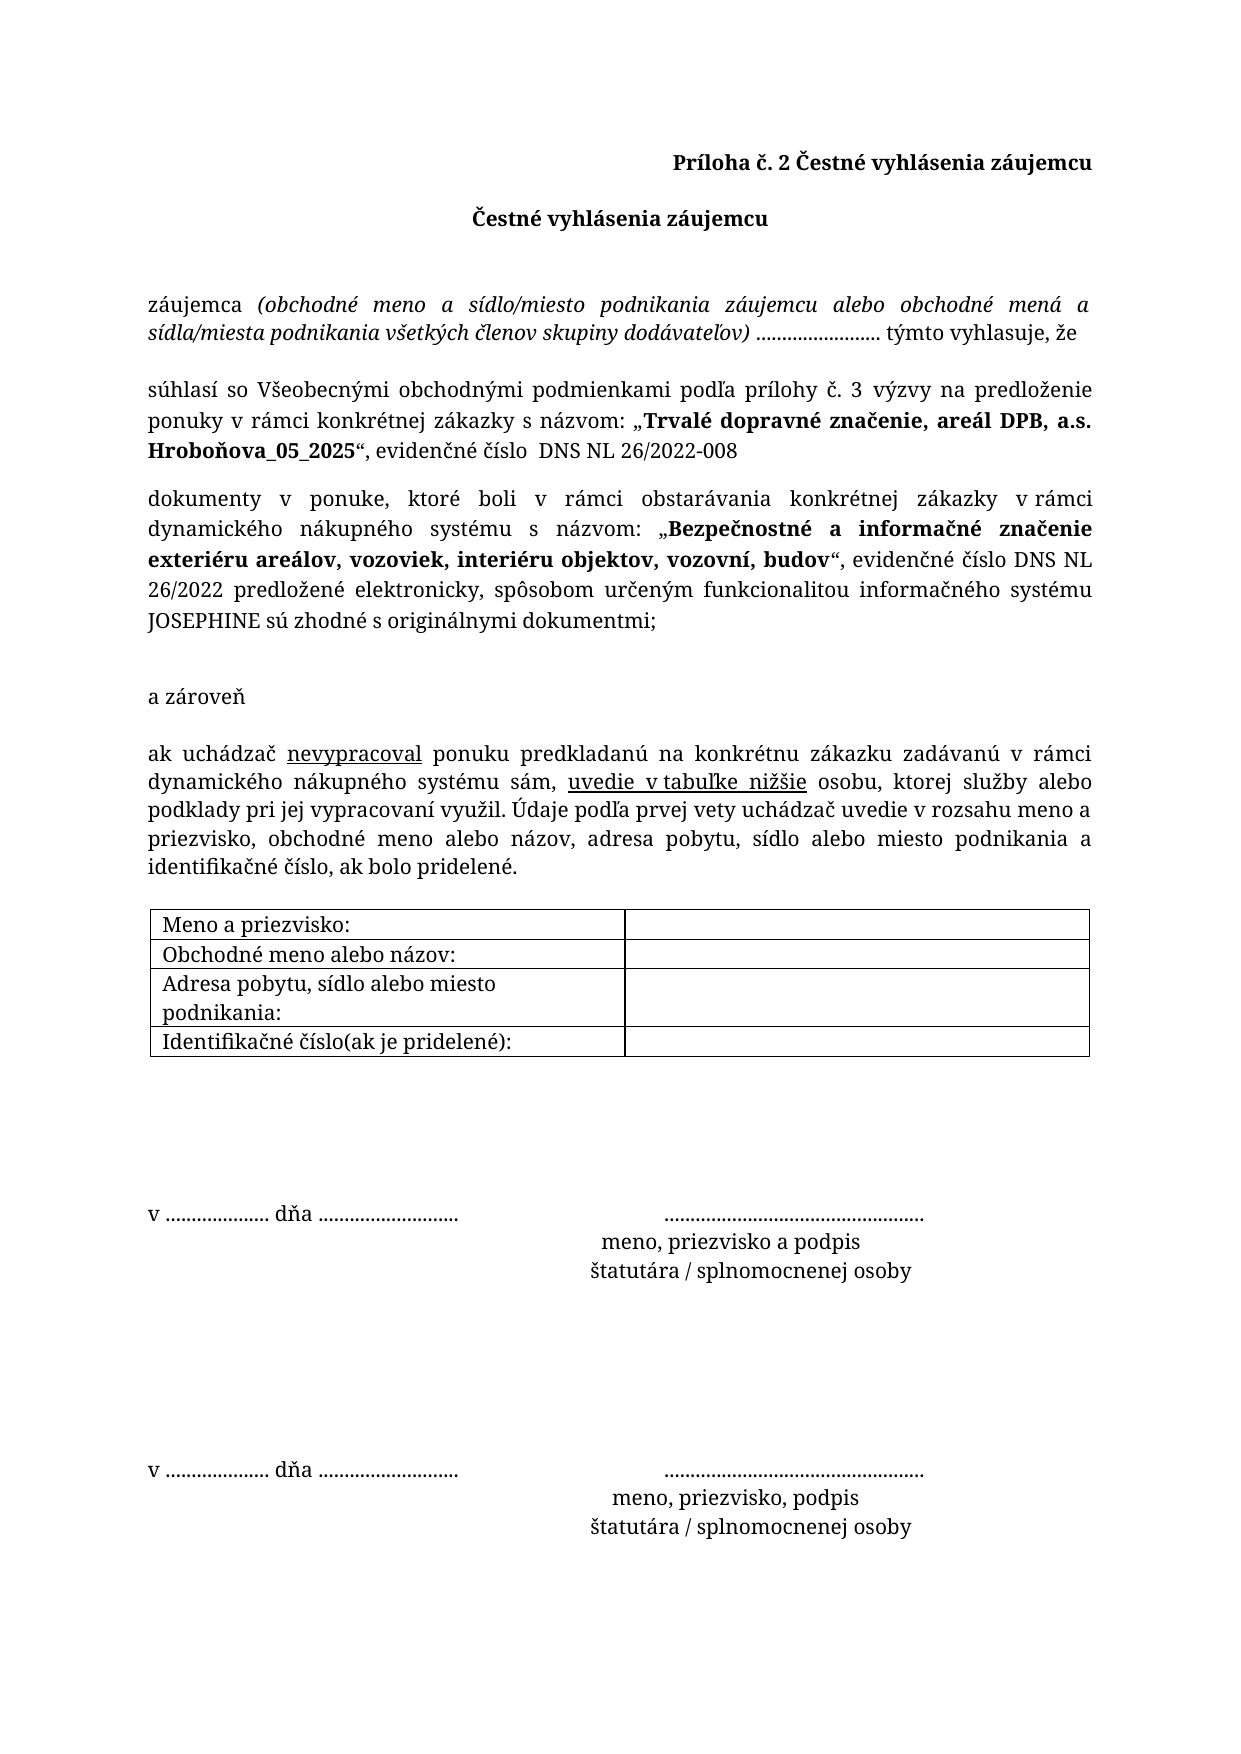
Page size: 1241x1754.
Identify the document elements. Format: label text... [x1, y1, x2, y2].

text v .................... dňa ........................... .................................................. [148, 1455, 1093, 1483]
table_cell Adresa pobytu, sídlo alebo miesto podnikania: [151, 969, 624, 1026]
text Príloha č. 2 Čestné vyhlásenia záujemcu [148, 148, 1093, 176]
table_cell [626, 940, 1089, 968]
text ak uchádzač nevypracoval ponuku predkladanú na konkrétnu zákazku zadávanú v rámci dynamického nákupného systému sám, uvedie v tabuľke nižšie osobu, ktorej služby alebo podklady pri jej vypracovaní využil. Údaje podľa prvej vety uchádzač uvedie v rozsahu meno a priezvisko, obchodné meno alebo názov, adresa pobytu, sídlo alebo miesto podnikania a identifikačné číslo, ak bolo pridelené. [148, 739, 1093, 881]
table_cell Obchodné meno alebo názov: [151, 940, 624, 968]
table_cell Identifikačné číslo(ak je pridelené): [151, 1027, 624, 1056]
table_header [626, 910, 1089, 939]
text meno, priezvisko a podpis [148, 1227, 1093, 1256]
text v .................... dňa ........................... .................................................. [148, 1199, 1093, 1227]
table_header Meno a priezvisko: [151, 910, 624, 939]
text dokumenty v ponuke, ktoré boli v rámci obstarávania konkrétnej zákazky v rámci dynamického nákupného systému s názvom: „Bezpečnostné a informačné značenie exteriéru areálov, vozoviek, interiéru objektov, vozovní, budov“, evidenčné číslo DNS NL 26/2022 predložené elektronicky, spôsobom určeným funkcionalitou informačného systému JOSEPHINE sú zhodné s originálnymi dokumentmi; [148, 484, 1093, 634]
text Čestné vyhlásenia záujemcu [148, 204, 1093, 233]
text súhlasí so Všeobecnými obchodnými podmienkami podľa prílohy č. 3 výzvy na predloženie ponuky v rámci konkrétnej zákazky s názvom: „Trvalé dopravné značenie, areál DPB, a.s. Hroboňova_05_2025“, evidenčné číslo DNS NL 26/2022-008 [148, 375, 1093, 465]
text meno, priezvisko, podpis [148, 1483, 1093, 1512]
table_cell [626, 969, 1089, 1026]
text a zároveň [148, 682, 1093, 710]
table_cell [626, 1027, 1089, 1056]
text štatutára / splnomocnenej osoby [516, 1256, 1093, 1284]
text záujemca (obchodné meno a sídlo/miesto podnikania záujemcu alebo obchodné mená a sídla/miesta podnikania všetkých členov skupiny dodávateľov) ........................ týmto vyhlasuje, že [148, 290, 1093, 347]
text štatutára / splnomocnenej osoby [516, 1512, 1093, 1540]
